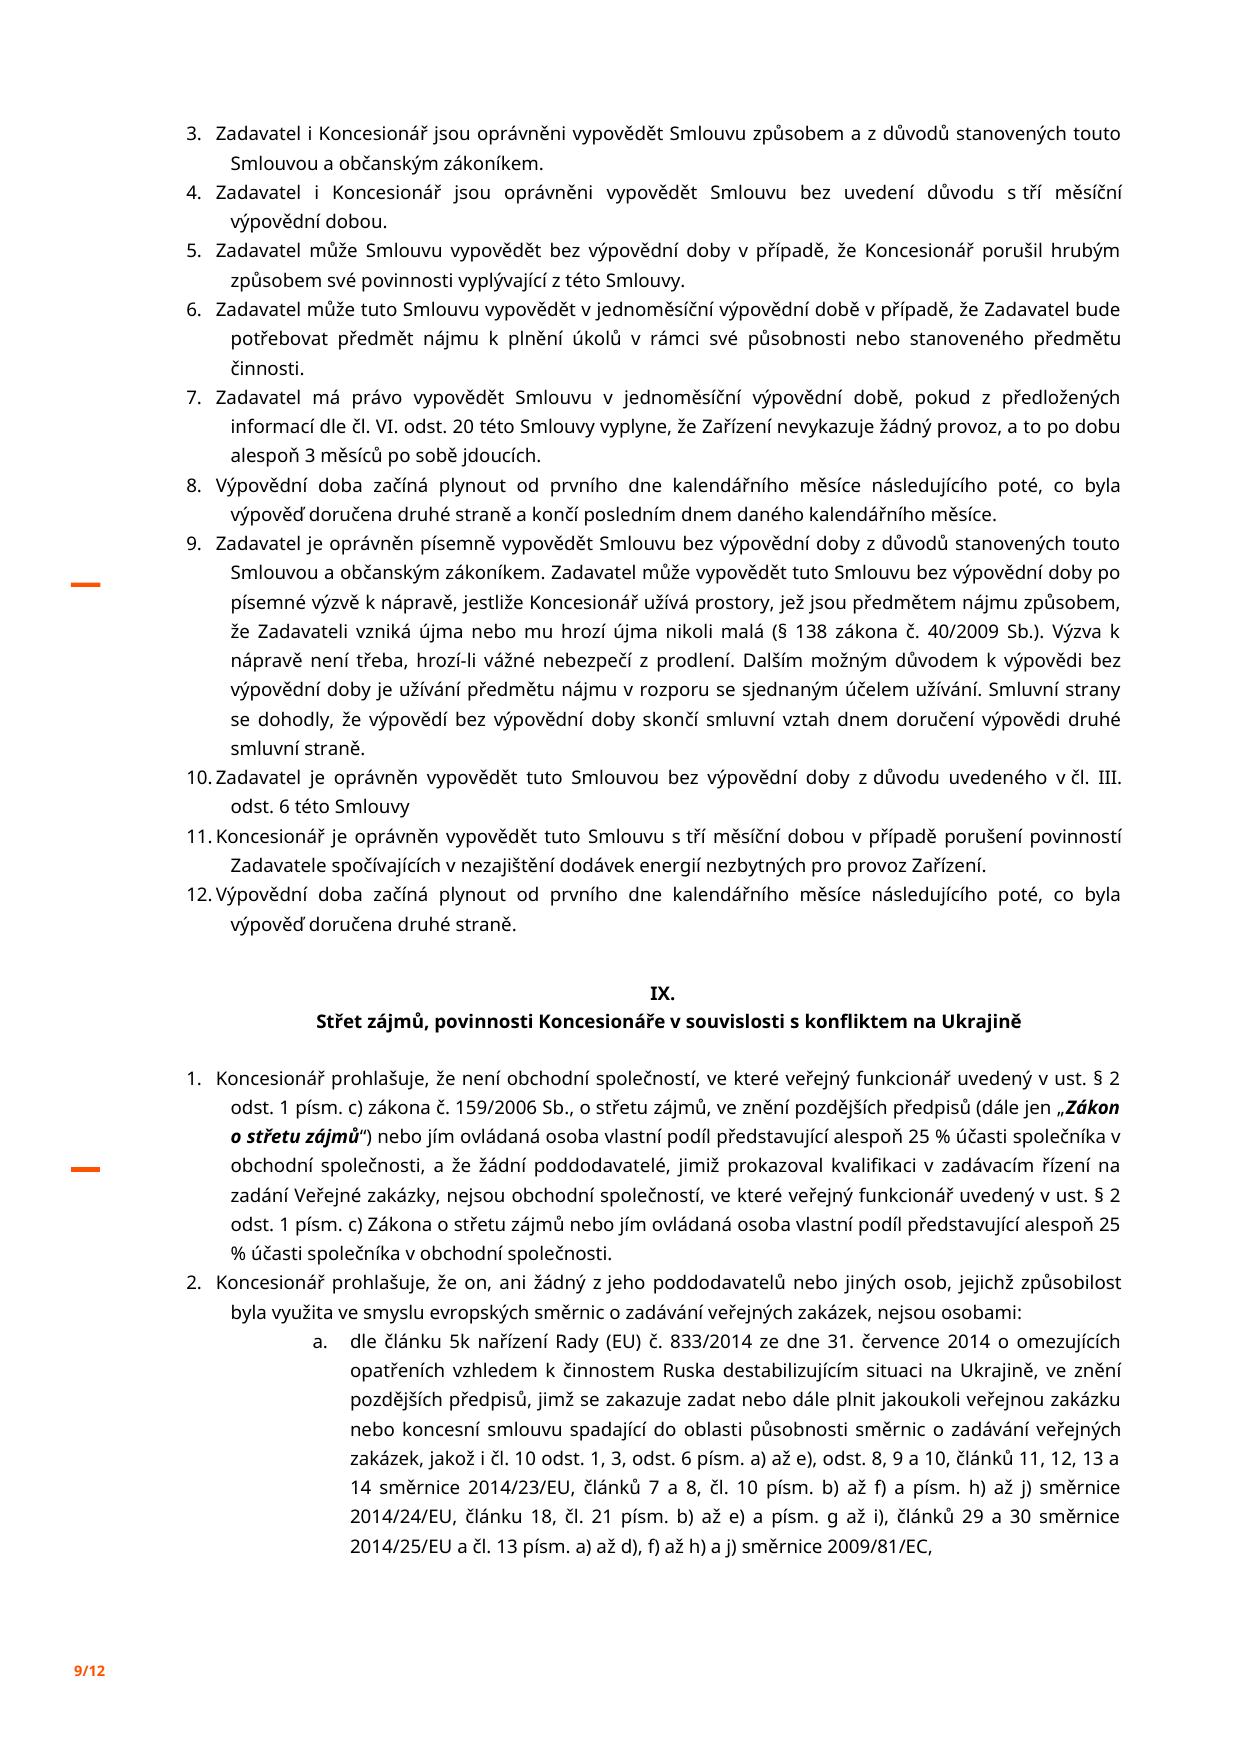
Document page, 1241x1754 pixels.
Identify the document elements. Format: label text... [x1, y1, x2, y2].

list Zadavatel i Koncesionář jsou oprávněni vypovědět Smlouvu bez uvedení důvodu s tří měsíční výpovědní dobou. [186, 179, 1122, 234]
list Výpovědní doba začíná plynout od prvního dne kalendářního měsíce následujícího poté, co byla výpověď doručena druhé straně. [186, 882, 1122, 936]
list Koncesionář prohlašuje, že on, ani žádný z jeho poddodavatelů nebo jiných osob, jejichž způsobilost byla využita ve smyslu evropských směrnic o zadávání veřejných zakázek, nejsou osobami: [186, 1270, 1122, 1324]
list Koncesionář je oprávněn vypovědět tuto Smlouvu s tří měsíční dobou v případě porušení povinností Zadavatele spočívajících v nezajištění dodávek energií nezbytných pro provoz Zařízení. [186, 823, 1122, 878]
list dle článku 5k nařízení Rady (EU) č. 833/2014 ze dne 31. července 2014 o omezujících opatřeních vzhledem k činnostem Ruska destabilizujícím situaci na Ukrajině, ve znění pozdějších předpisů, jimž se zakazuje zadat nebo dále plnit jakoukoli veřejnou zakázku nebo koncesní smlouvu spadající do oblasti působnosti směrnic o zadávání veřejných zakázek, jakož i čl. 10 odst. 1, 3, odst. 6 písm. a) až e), odst. 8, 9 a 10, článků 11, 12, 13 a 14 směrnice 2014/23/EU, článků 7 a 8, čl. 10 písm. b) až f) a písm. h) až j) směrnice 2014/24/EU, článku 18, čl. 21 písm. b) až e) a písm. g až i), článků 29 a 30 směrnice 2014/25/EU a čl. 13 písm. a) až d), f) až h) a j) směrnice 2009/81/EC, [312, 1328, 1122, 1559]
list Zadavatel i Koncesionář jsou oprávněni vypovědět Smlouvu způsobem a z důvodů stanovených touto Smlouvou a občanským zákoníkem. [186, 121, 1122, 175]
list Zadavatel může tuto Smlouvu vypovědět v jednoměsíční výpovědní době v případě, že Zadavatel bude potřebovat předmět nájmu k plnění úkolů v rámci své působnosti nebo stanoveného předmětu činnosti. [186, 296, 1122, 380]
list Zadavatel je oprávněn písemně vypovědět Smlouvu bez výpovědní doby z důvodů stanovených touto Smlouvou a občanským zákoníkem. Zadavatel může vypovědět tuto Smlouvu bez výpovědní doby po písemné výzvě k nápravě, jestliže Koncesionář užívá prostory, jež jsou předmětem nájmu způsobem, že Zadavateli vzniká újma nebo mu hrozí újma nikoli malá (§ 138 zákona č. 40/2009 Sb.). Výzva k nápravě není třeba, hrozí-li vážné nebezpečí z prodlení. Dalším možným důvodem k výpovědi bez výpovědní doby je užívání předmětu nájmu v rozporu se sjednaným účelem užívání. Smluvní strany se dohodly, že výpovědí bez výpovědní doby skončí smluvní vztah dnem doručení výpovědi druhé smluvní straně. [186, 530, 1122, 761]
list Zadavatel je oprávněn vypovědět tuto Smlouvou bez výpovědní doby z důvodu uvedeného v čl. III. odst. 6 této Smlouvy [186, 764, 1122, 819]
list Koncesionář prohlašuje, že není obchodní společností, ve které veřejný funkcionář uvedený v ust. § 2 odst. 1 písm. c) zákona č. 159/2006 Sb., o střetu zájmů, ve znění pozdějších předpisů (dále jen „Zákon o střetu zájmů“) nebo jím ovládaná osoba vlastní podíl představující alespoň 25 % účasti společníka v obchodní společnosti, a že žádní poddodavatelé, jimiž prokazoval kvalifikaci v zadávacím řízení na zadání Veřejné zakázky, nejsou obchodní společností, ve které veřejný funkcionář uvedený v ust. § 2 odst. 1 písm. c) Zákona o střetu zájmů nebo jím ovládaná osoba vlastní podíl představující alespoň 25 % účasti společníka v obchodní společnosti. [186, 1065, 1122, 1266]
list Zadavatel má právo vypovědět Smlouvu v jednoměsíční výpovědní době, pokud z předložených informací dle čl. VI. odst. 20 této Smlouvy vyplyne, že Zařízení nevykazuje žádný provoz, a to po dobu alespoň 3 měsíců po sobě jdoucích. [186, 384, 1122, 468]
list Zadavatel může Smlouvu vypovědět bez výpovědní doby v případě, že Koncesionář porušil hrubým způsobem své povinnosti vyplývající z této Smlouvy. [186, 238, 1122, 292]
text Střet zájmů, povinnosti Koncesionáře v souvislosti s konfliktem na Ukrajině [216, 1009, 1122, 1034]
list Výpovědní doba začíná plynout od prvního dne kalendářního měsíce následujícího poté, co byla výpověď doručena druhé straně a končí posledním dnem daného kalendářního měsíce. [186, 472, 1122, 527]
